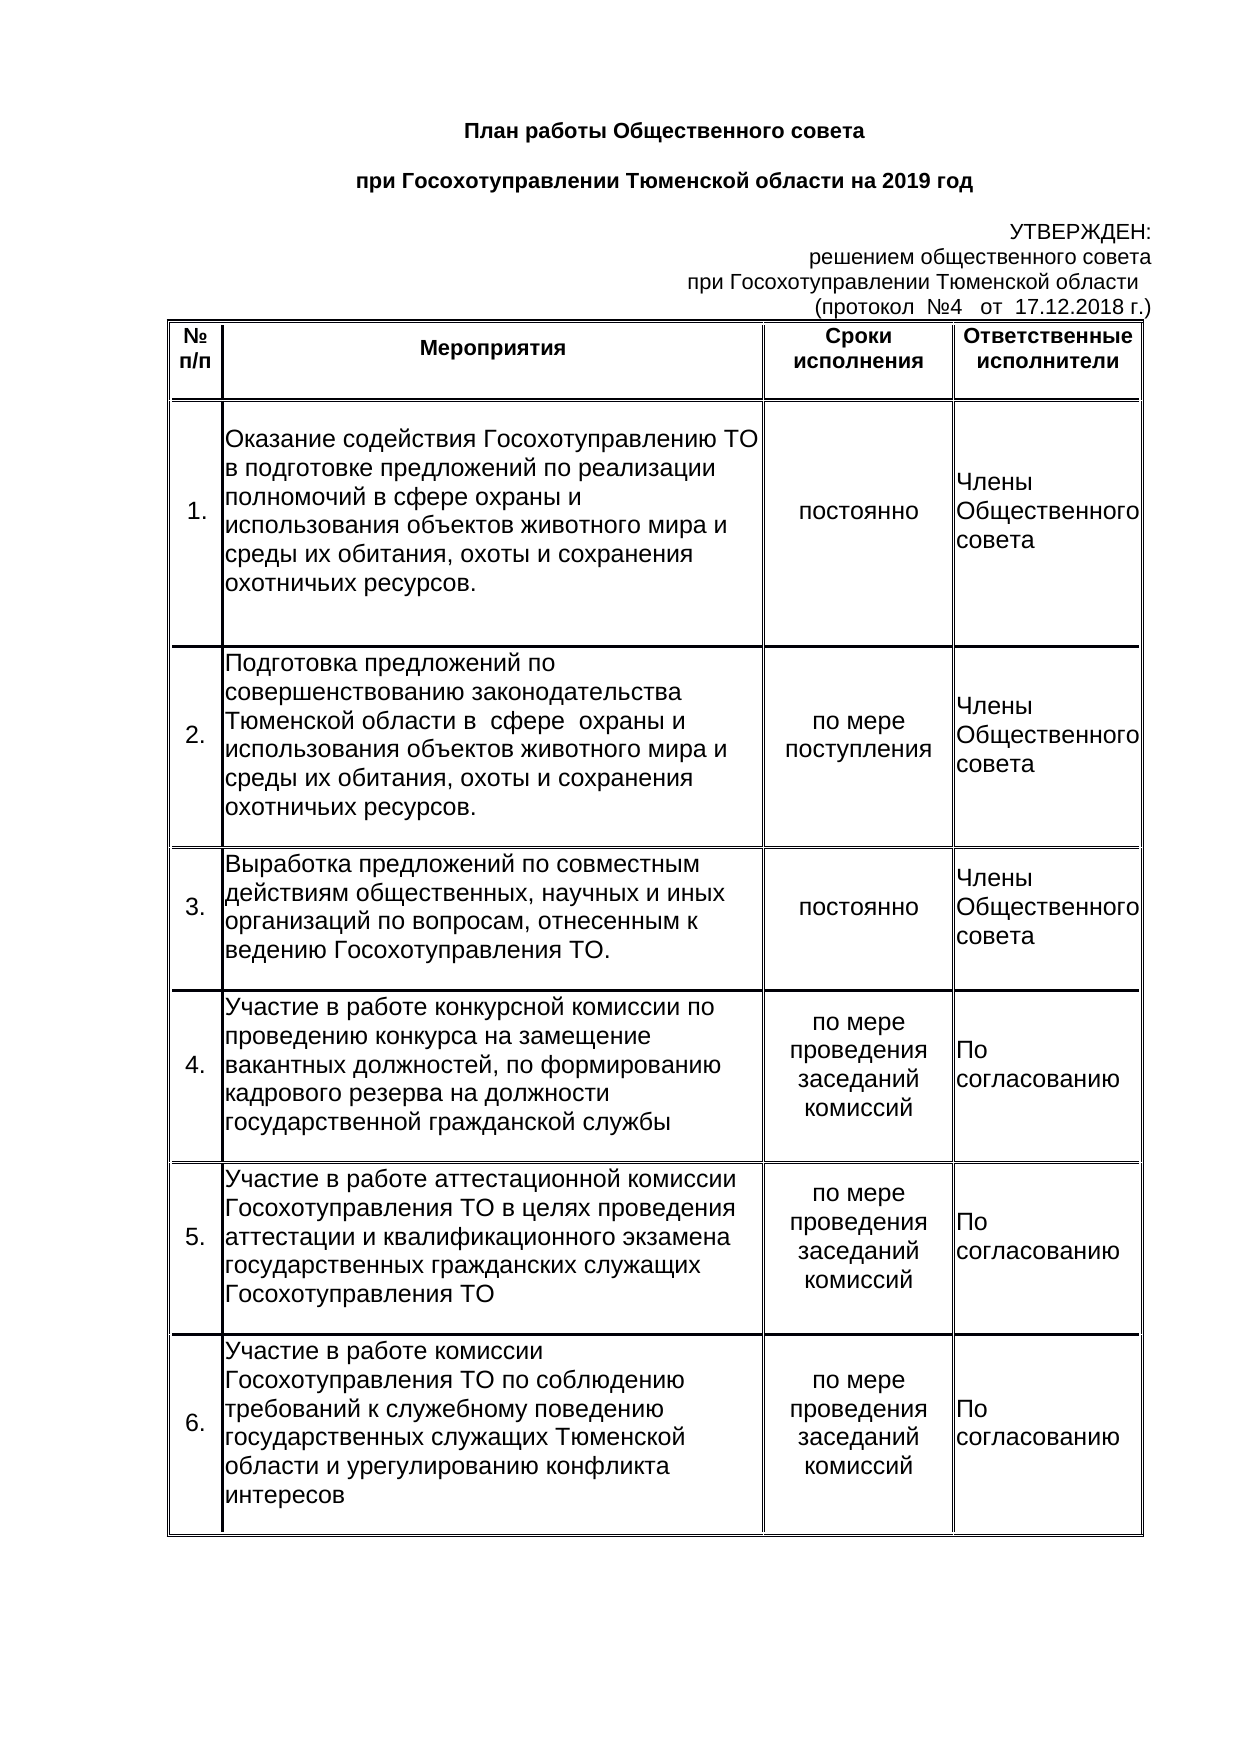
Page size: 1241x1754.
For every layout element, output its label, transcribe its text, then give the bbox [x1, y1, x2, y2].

table_cell По согласованию [954, 1333, 1142, 1533]
table_cell Члены Общественного совета [955, 398, 1141, 645]
table_header № п/п [170, 323, 222, 398]
table_cell 1. [170, 398, 221, 645]
table_cell постоянно [765, 402, 952, 645]
text УТВЕРЖДЕН: [177, 218, 1152, 244]
table_cell 2. [170, 645, 221, 846]
table_cell по мере проведения заседаний комиссий [764, 1336, 953, 1533]
table_cell по мере проведения заседаний комиссий [765, 992, 952, 1161]
table_cell Участие в работе комиссии Госохотуправления ТО по соблюдению требований к служебному поведению государственных служащих Тюменской области и урегулированию конфликта интересов [222, 1336, 764, 1533]
table_cell Выработка предложений по совместным действиям общественных, научных и иных организаций по вопросам, отнесенным к ведению Госохотуправления ТО. [224, 849, 762, 989]
table_cell Члены Общественного совета [954, 846, 1142, 989]
table_cell постоянно [765, 849, 952, 989]
table_cell Члены Общественного совета [955, 645, 1141, 846]
text при Госохотуправлении Тюменской области на 2019 год [177, 168, 1152, 193]
table_cell Подготовка предложений по совершенствованию законодательства Тюменской области в сфере охраны и использования объектов животного мира и среды их обитания, охоты и сохранения охотничьих ресурсов. [224, 648, 762, 846]
table_cell Участие в работе аттестационной комиссии Госохотуправления ТО в целях проведения аттестации и квалификационного экзамена государственных гражданских служащих Госохотуправления ТО [224, 1164, 762, 1333]
text (протокол №4 от 17.12.2018 г.) [177, 294, 1152, 319]
table_header Мероприятия [222, 323, 764, 398]
table_cell по мере проведения заседаний комиссий [765, 1164, 952, 1333]
table_cell Участие в работе конкурсной комиссии по проведению конкурса на замещение вакантных должностей, по формированию кадрового резерва на должности государственной гражданской службы [224, 992, 762, 1161]
table_cell 4. [170, 989, 221, 1161]
text при Госохотуправлении Тюменской области [177, 269, 1152, 294]
table_cell Оказание содействия Госохотуправлению ТО в подготовке предложений по реализации полномочий в сфере охраны и использования объектов животного мира и среды их обитания, охоты и сохранения охотничьих ресурсов. [224, 402, 762, 645]
text решением общественного совета [177, 244, 1152, 269]
table_cell 5. [168, 1161, 222, 1333]
table_cell По согласованию [954, 1161, 1142, 1333]
table_cell 6. [168, 1333, 222, 1533]
text План работы Общественного совета [177, 118, 1152, 143]
table_header Сроки исполнения [764, 323, 953, 398]
table_cell 3. [168, 846, 222, 989]
table_cell По согласованию [955, 989, 1141, 1161]
table_header Ответственные исполнители [954, 323, 1141, 398]
table_cell по мере поступления [765, 648, 952, 846]
